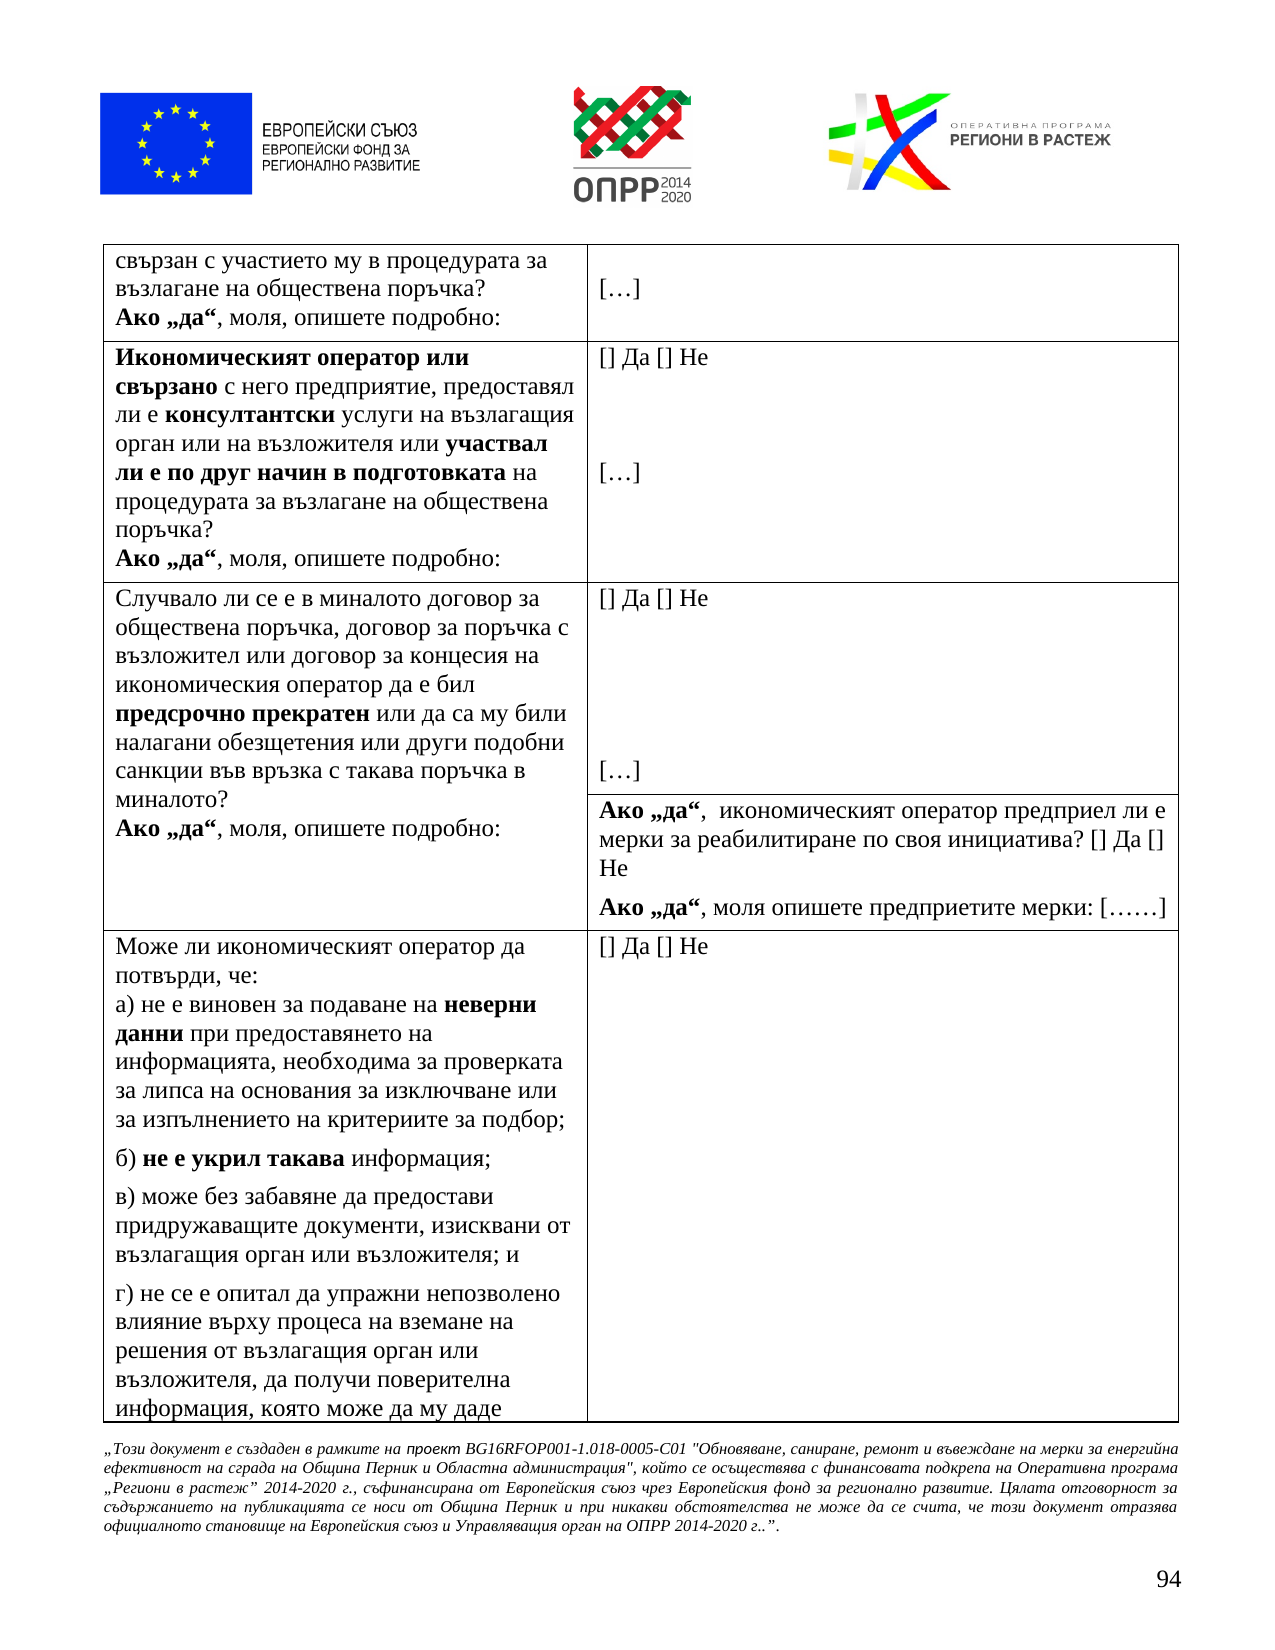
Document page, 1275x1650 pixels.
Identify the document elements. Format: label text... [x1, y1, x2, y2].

picture [85, 81, 448, 208]
table_cell Икономическият оператор или свързано с него предприятие, предоставял ли е консултантски услуги на възлагащия орган или на възложителя или участвал ли е по друг начин в подготовката на процедурата за възлагане на обществена поръчка? Ако „да“, моля, опишете подробно: [104, 342, 587, 582]
table_cell Ако „да“, икономическият оператор предприел ли е мерки за реабилитиране по своя инициатива? [] Да [] Не Ако „да“, моля опишете предприетите мерки: [……] [588, 795, 1178, 930]
picture [813, 86, 1132, 197]
table_cell [] Да [] Не […] [588, 342, 1178, 582]
table_cell [] Да [] Не [588, 931, 1178, 1421]
table_cell Случвало ли се е в миналото договор за обществена поръчка, договор за поръчка с възложител или договор за концесия на икономическия оператор да е бил предсрочно прекратен или да са му били налагани обезщетения или други подобни санкции във връзка с такава поръчка в миналото? Ако „да“, моля, опишете подробно: [104, 583, 587, 930]
table_cell [] Да [] Не […] [588, 583, 1178, 794]
picture [573, 86, 694, 208]
table_cell [] Да [] Не […] [588, 245, 1178, 341]
